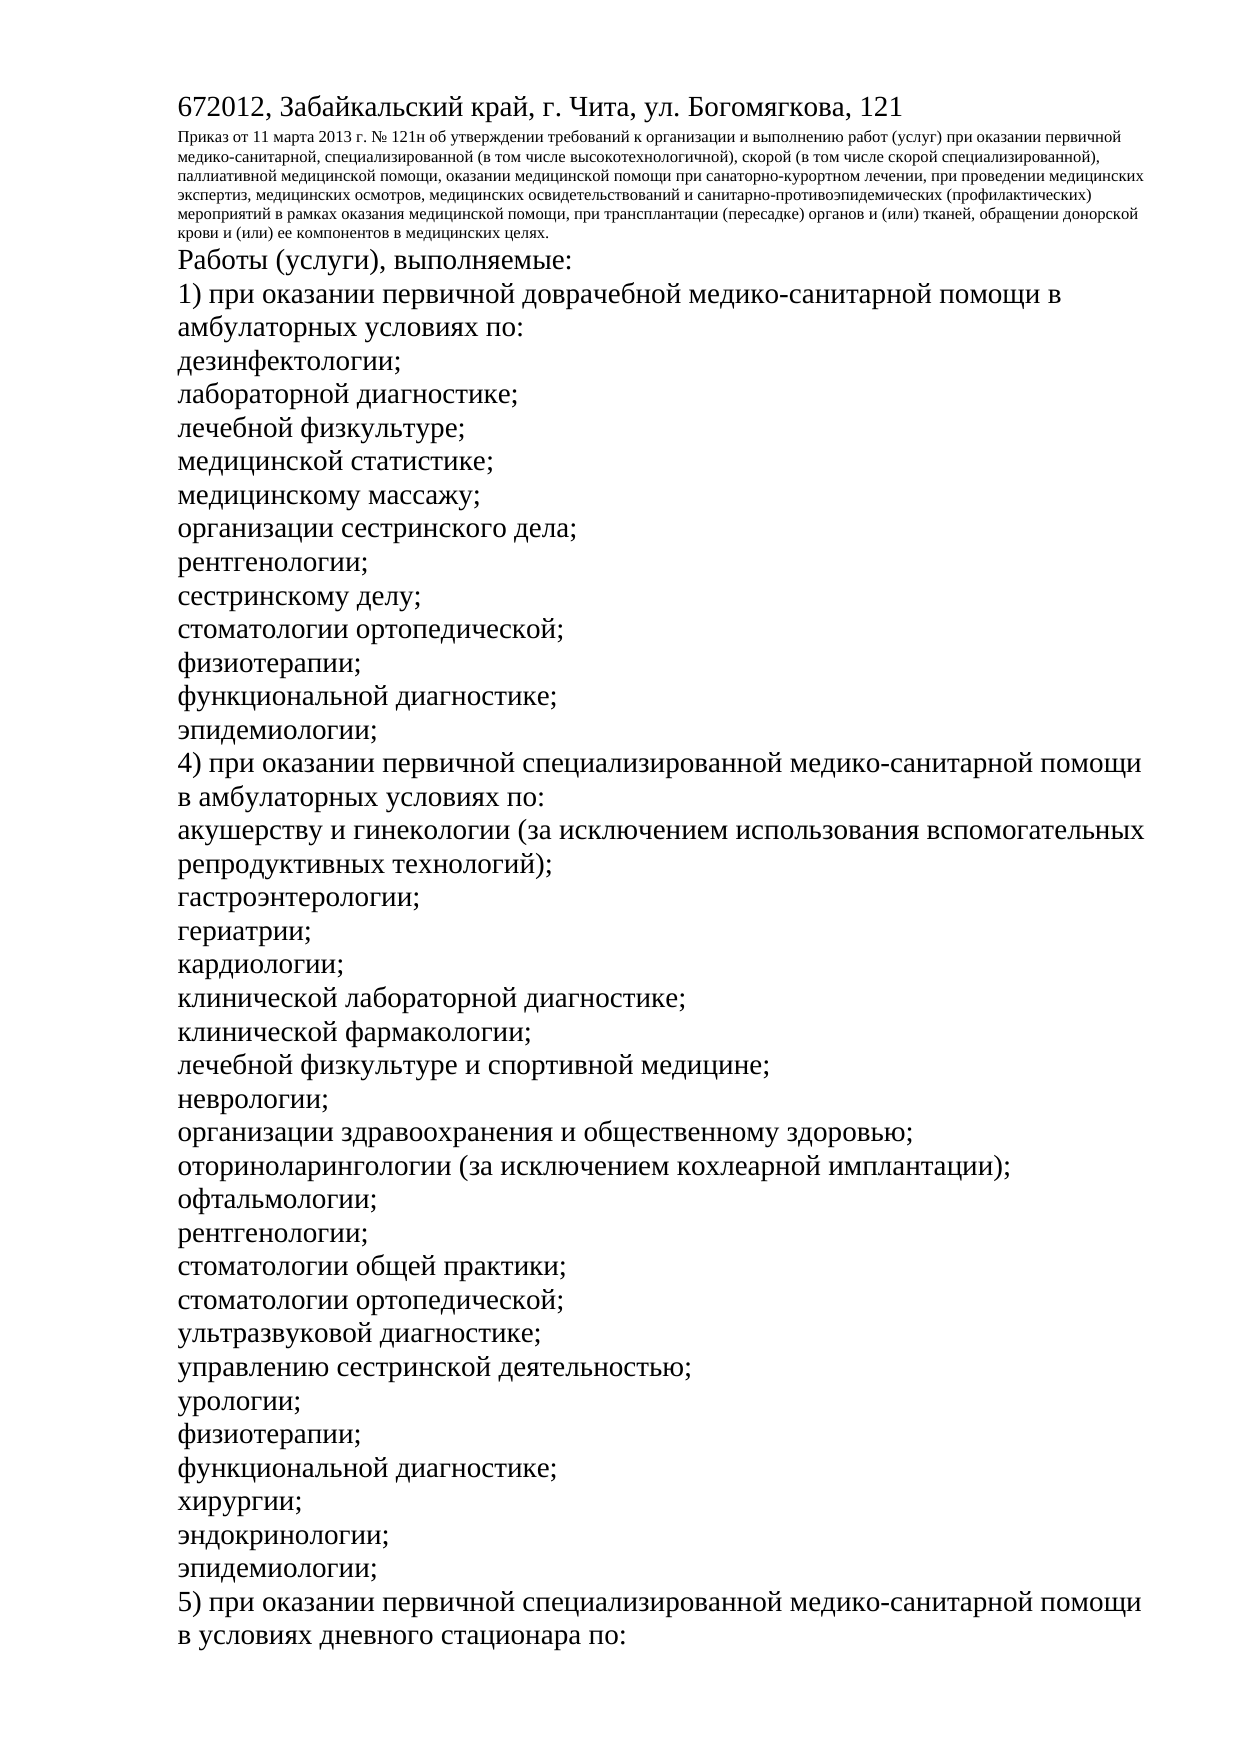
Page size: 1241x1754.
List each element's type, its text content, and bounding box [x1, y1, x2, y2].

text рентгенологии; [177, 1215, 1152, 1248]
text дезинфектологии; [177, 343, 1152, 376]
text функциональной диагностике; [177, 678, 1152, 712]
text эндокринологии; [177, 1517, 1152, 1550]
text лабораторной диагностике; [177, 376, 1152, 410]
text акушерству и гинекологии (за исключением использования вспомогательных репродуктивных технологий); [177, 812, 1152, 879]
text лечебной физкультуре и спортивной медицине; [177, 1047, 1152, 1081]
text стоматологии общей практики; [177, 1248, 1152, 1282]
text 1) при оказании первичной доврачебной медико-санитарной помощи в амбулаторных условиях по: [177, 276, 1152, 343]
text гериатрии; [177, 913, 1152, 947]
text лечебной физкультуре; [177, 410, 1152, 443]
text гастроэнтерологии; [177, 879, 1152, 913]
text стоматологии ортопедической; [177, 1282, 1152, 1316]
text физиотерапии; [177, 1416, 1152, 1450]
text Работы (услуги), выполняемые: [177, 242, 1152, 276]
text 4) при оказании первичной специализированной медико-санитарной помощи в амбулаторных условиях по: [177, 745, 1152, 812]
text организации сестринского дела; [177, 511, 1152, 544]
text ультразвуковой диагностике; [177, 1316, 1152, 1349]
text хирургии; [177, 1483, 1152, 1517]
text оториноларингологии (за исключением кохлеарной имплантации); [177, 1148, 1152, 1181]
text Приказ от 11 марта 2013 г. № 121н об утверждении требований к организации и выполнению работ (услуг) при оказании первичной медико-санитарной, специализированной (в том числе высокотехнологичной), скорой (в том числе скорой специализированной), паллиативной медицинской помощи, оказании медицинской помощи при санаторно-курортном лечении, при проведении медицинских экспертиз, медицинских осмотров, медицинских освидетельствований и санитарно-противоэпидемических (профилактических) мероприятий в рамках оказания медицинской помощи, при трансплантации (пересадке) органов и (или) тканей, обращении донорской крови и (или) ее компонентов в медицинских целях. [177, 127, 1152, 242]
text неврологии; [177, 1081, 1152, 1114]
text организации здравоохранения и общественному здоровью; [177, 1114, 1152, 1148]
text сестринскому делу; [177, 578, 1152, 611]
text функциональной диагностике; [177, 1450, 1152, 1483]
text 5) при оказании первичной специализированной медико-санитарной помощи в условиях дневного стационара по: [177, 1584, 1152, 1651]
text 672012, Забайкальский край, г. Чита, ул. Богомягкова, 121 [177, 89, 1152, 122]
text физиотерапии; [177, 645, 1152, 678]
text медицинской статистике; [177, 443, 1152, 477]
text стоматологии ортопедической; [177, 611, 1152, 645]
text офтальмологии; [177, 1181, 1152, 1215]
text управлению сестринской деятельностью; [177, 1349, 1152, 1383]
text эпидемиологии; [177, 1550, 1152, 1584]
text урологии; [177, 1383, 1152, 1416]
text кардиологии; [177, 947, 1152, 980]
text клинической фармакологии; [177, 1014, 1152, 1047]
text клинической лабораторной диагностике; [177, 980, 1152, 1014]
text рентгенологии; [177, 544, 1152, 578]
text эпидемиологии; [177, 712, 1152, 745]
text медицинскому массажу; [177, 477, 1152, 511]
